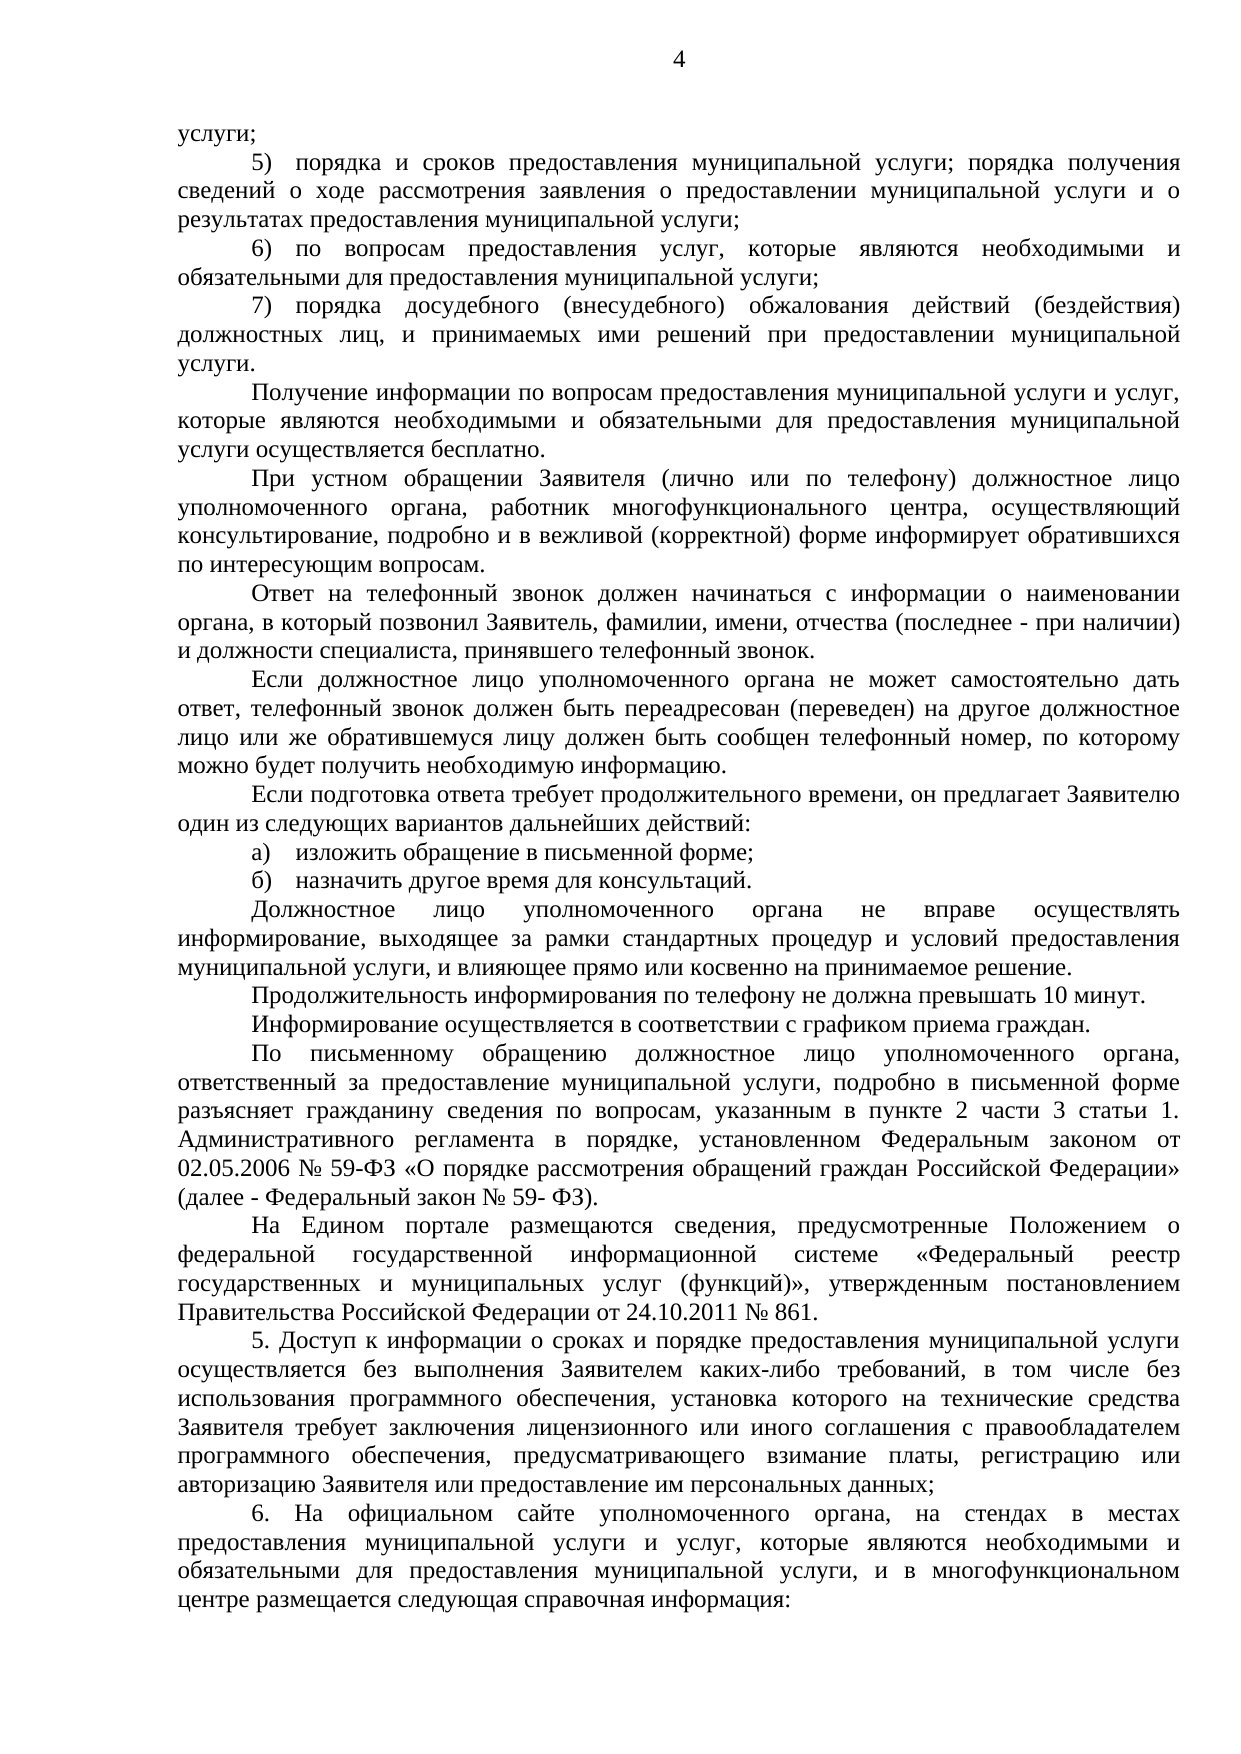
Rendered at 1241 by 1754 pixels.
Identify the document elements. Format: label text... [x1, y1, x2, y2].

text 5) порядка и сроков предоставления муниципальной услуги; порядка получения сведений о ходе рассмотрения заявления о предоставлении муниципальной услуги и о результатах предоставления муниципальной услуги; [177, 147, 1181, 233]
text Если подготовка ответа требует продолжительного времени, он предлагает Заявителю один из следующих вариантов дальнейших действий: [177, 779, 1181, 837]
text Если должностное лицо уполномоченного органа не может самостоятельно дать ответ, телефонный звонок должен быть переадресован (переведен) на другое должностное лицо или же обратившемуся лицу должен быть сообщен телефонный номер, по которому можно будет получить необходимую информацию. [177, 664, 1181, 779]
text По письменному обращению должностное лицо уполномоченного органа, ответственный за предоставление муниципальной услуги, подробно в письменной форме разъясняет гражданину сведения по вопросам, указанным в пункте 2 части 3 статьи 1. Административного регламента в порядке, установленном Федеральным законом от 02.05.2006 № 59-ФЗ «О порядке рассмотрения обращений граждан Российской Федерации» (далее - Федеральный закон № 59- ФЗ). [177, 1038, 1181, 1211]
text Информирование осуществляется в соответствии с графиком приема граждан. [177, 1009, 1181, 1038]
text а) изложить обращение в письменной форме; [177, 837, 1181, 866]
text б) назначить другое время для консультаций. [177, 866, 1181, 894]
text Получение информации по вопросам предоставления муниципальной услуги и услуг, которые являются необходимыми и обязательными для предоставления муниципальной услуги осуществляется бесплатно. [177, 377, 1181, 463]
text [177, 118, 1181, 147]
text При устном обращении Заявителя (лично или по телефону) должностное лицо уполномоченного органа, работник многофункционального центра, осуществляющий консультирование, подробно и в вежливой (корректной) форме информирует обратившихся по интересующим вопросам. [177, 463, 1181, 578]
text 6. На официальном сайте уполномоченного органа, на стендах в местах предоставления муниципальной услуги и услуг, которые являются необходимыми и обязательными для предоставления муниципальной услуги, и в многофункциональном центре размещается следующая справочная информация: [177, 1498, 1181, 1613]
text 5. Доступ к информации о сроках и порядке предоставления муниципальной услуги осуществляется без выполнения Заявителем каких-либо требований, в том числе без использования программного обеспечения, установка которого на технические средства Заявителя требует заключения лицензионного или иного соглашения с правообладателем программного обеспечения, предусматривающего взимание платы, регистрацию или авторизацию Заявителя или предоставление им персональных данных; [177, 1326, 1181, 1498]
text Ответ на телефонный звонок должен начинаться с информации о наименовании органа, в который позвонил Заявитель, фамилии, имени, отчества (последнее - при наличии) и должности специалиста, принявшего телефонный звонок. [177, 578, 1181, 664]
text 6) по вопросам предоставления услуг, которые являются необходимыми и обязательными для предоставления муниципальной услуги; [177, 233, 1181, 291]
text 7) порядка досудебного (внесудебного) обжалования действий (бездействия) должностных лиц, и принимаемых ими решений при предоставлении муниципальной услуги. [177, 291, 1181, 377]
text Продолжительность информирования по телефону не должна превышать 10 минут. [177, 981, 1181, 1009]
text Должностное лицо уполномоченного органа не вправе осуществлять информирование, выходящее за рамки стандартных процедур и условий предоставления муниципальной услуги, и влияющее прямо или косвенно на принимаемое решение. [177, 894, 1181, 981]
text На Едином портале размещаются сведения, предусмотренные Положением о федеральной государственной информационной системе «Федеральный реестр государственных и муниципальных услуг (функций)», утвержденным постановлением Правительства Российской Федерации от 24.10.2011 № 861. [177, 1211, 1181, 1326]
